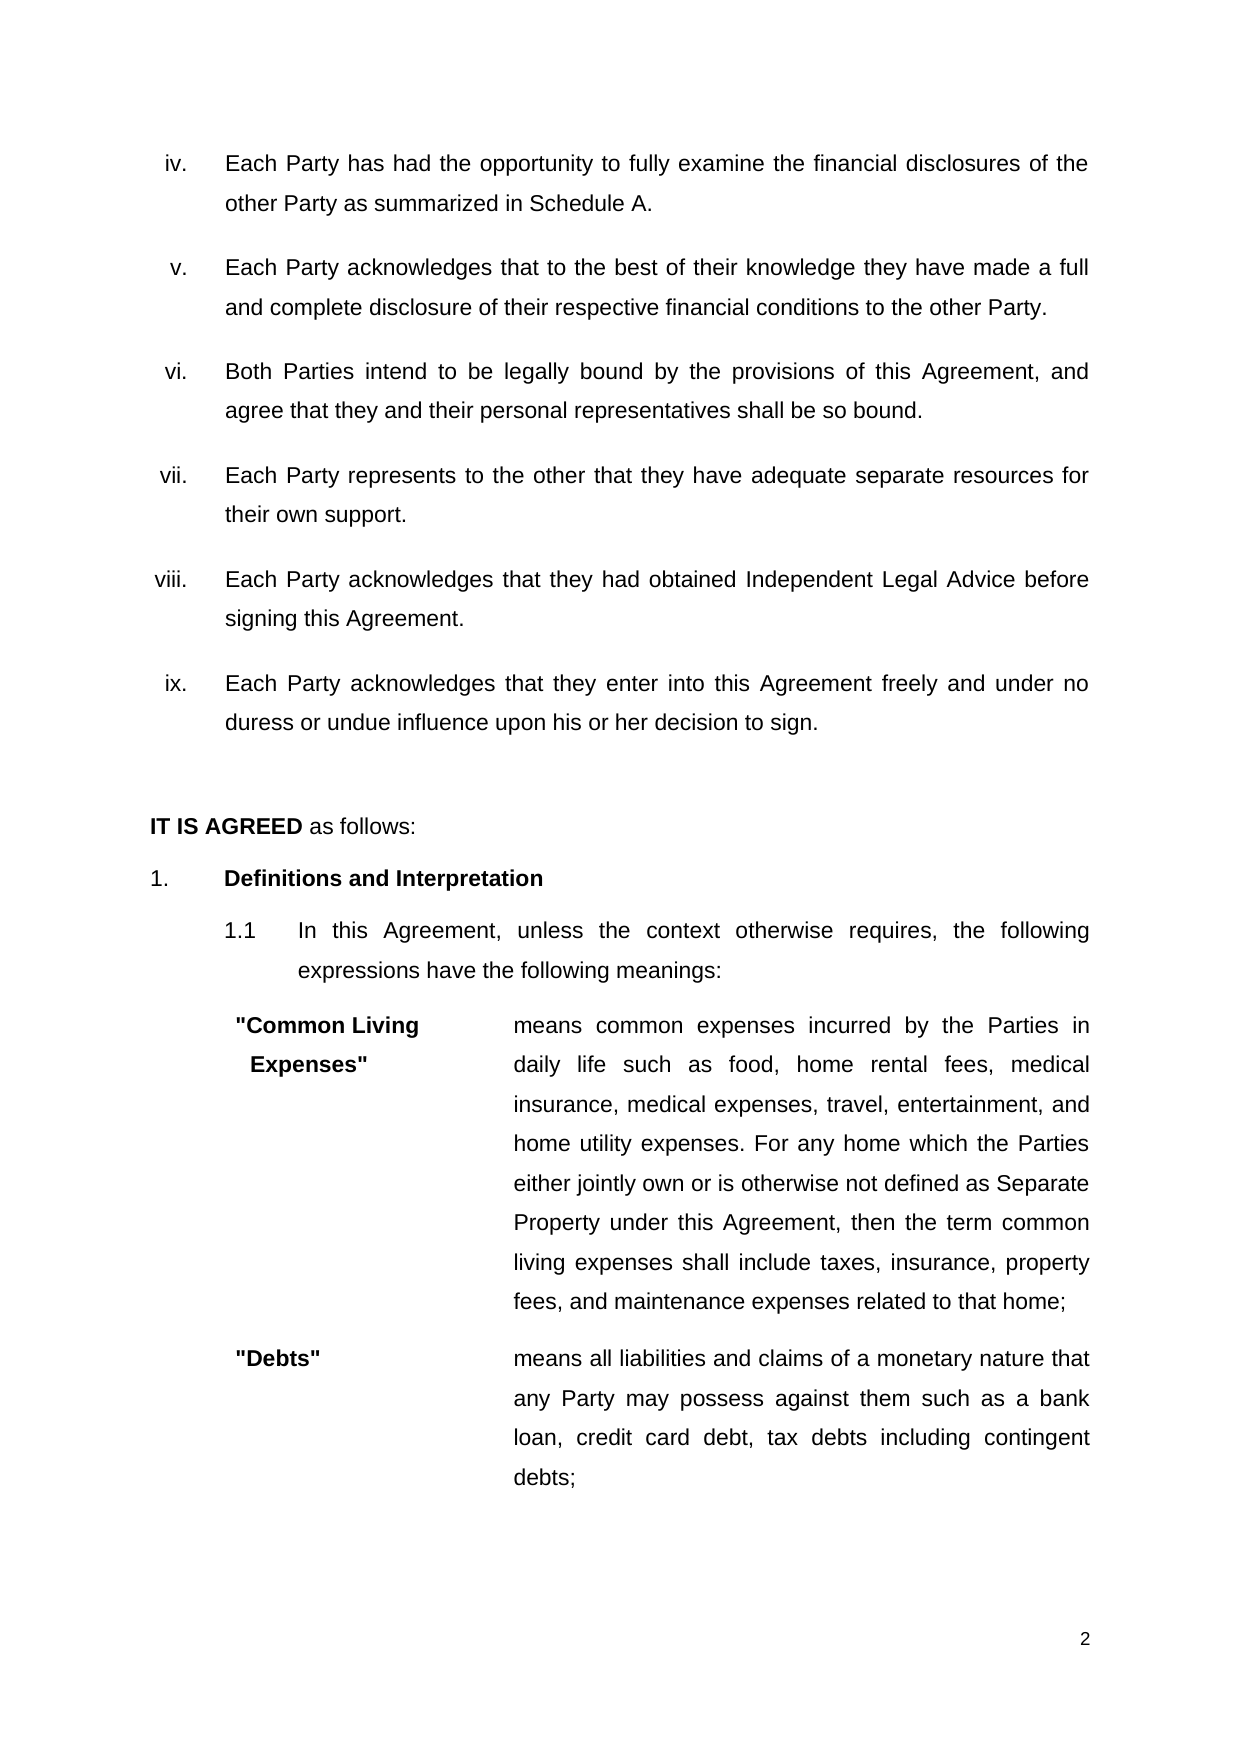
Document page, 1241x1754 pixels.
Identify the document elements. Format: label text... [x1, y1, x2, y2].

list Each Party has had the opportunity to fully examine the financial disclosures of the other Party as summarized in Schedule A. [187, 150, 1090, 216]
list Both Parties intend to be legally bound by the provisions of this Agreement, and agree that they and their personal representatives shall be so bound. [187, 358, 1090, 424]
table_header "Common Living Expenses" [232, 1009, 510, 1342]
list Each Party acknowledges that they had obtained Independent Legal Advice before signing this Agreement. [187, 566, 1090, 632]
text In this Agreement, unless the context otherwise requires, the following expressions have the following meanings: [224, 917, 1090, 983]
list Each Party represents to the other that they have adequate separate resources for their own support. [187, 462, 1090, 528]
text IT IS AGREED as follows: [150, 813, 1090, 839]
table_cell "Debts" [232, 1342, 510, 1518]
list Each Party acknowledges that they enter into this Agreement freely and under no duress or undue influence upon his or her decision to sign. [187, 670, 1090, 736]
table_cell means all liabilities and claims of a monetary nature that any Party may possess against them such as a bank loan, credit card debt, tax debts including contingent debts; [510, 1342, 1093, 1518]
table_header means common expenses incurred by the Parties in daily life such as food, home rental fees, medical insurance, medical expenses, travel, entertainment, and home utility expenses. For any home which the Parties either jointly own or is otherwise not defined as Separate Property under this Agreement, then the term common living expenses shall include taxes, insurance, property fees, and maintenance expenses related to that home; [510, 1009, 1093, 1342]
list Each Party acknowledges that to the best of their knowledge they have made a full and complete disclosure of their respective financial conditions to the other Party. [187, 254, 1090, 320]
text Definitions and Interpretation [150, 865, 1090, 892]
